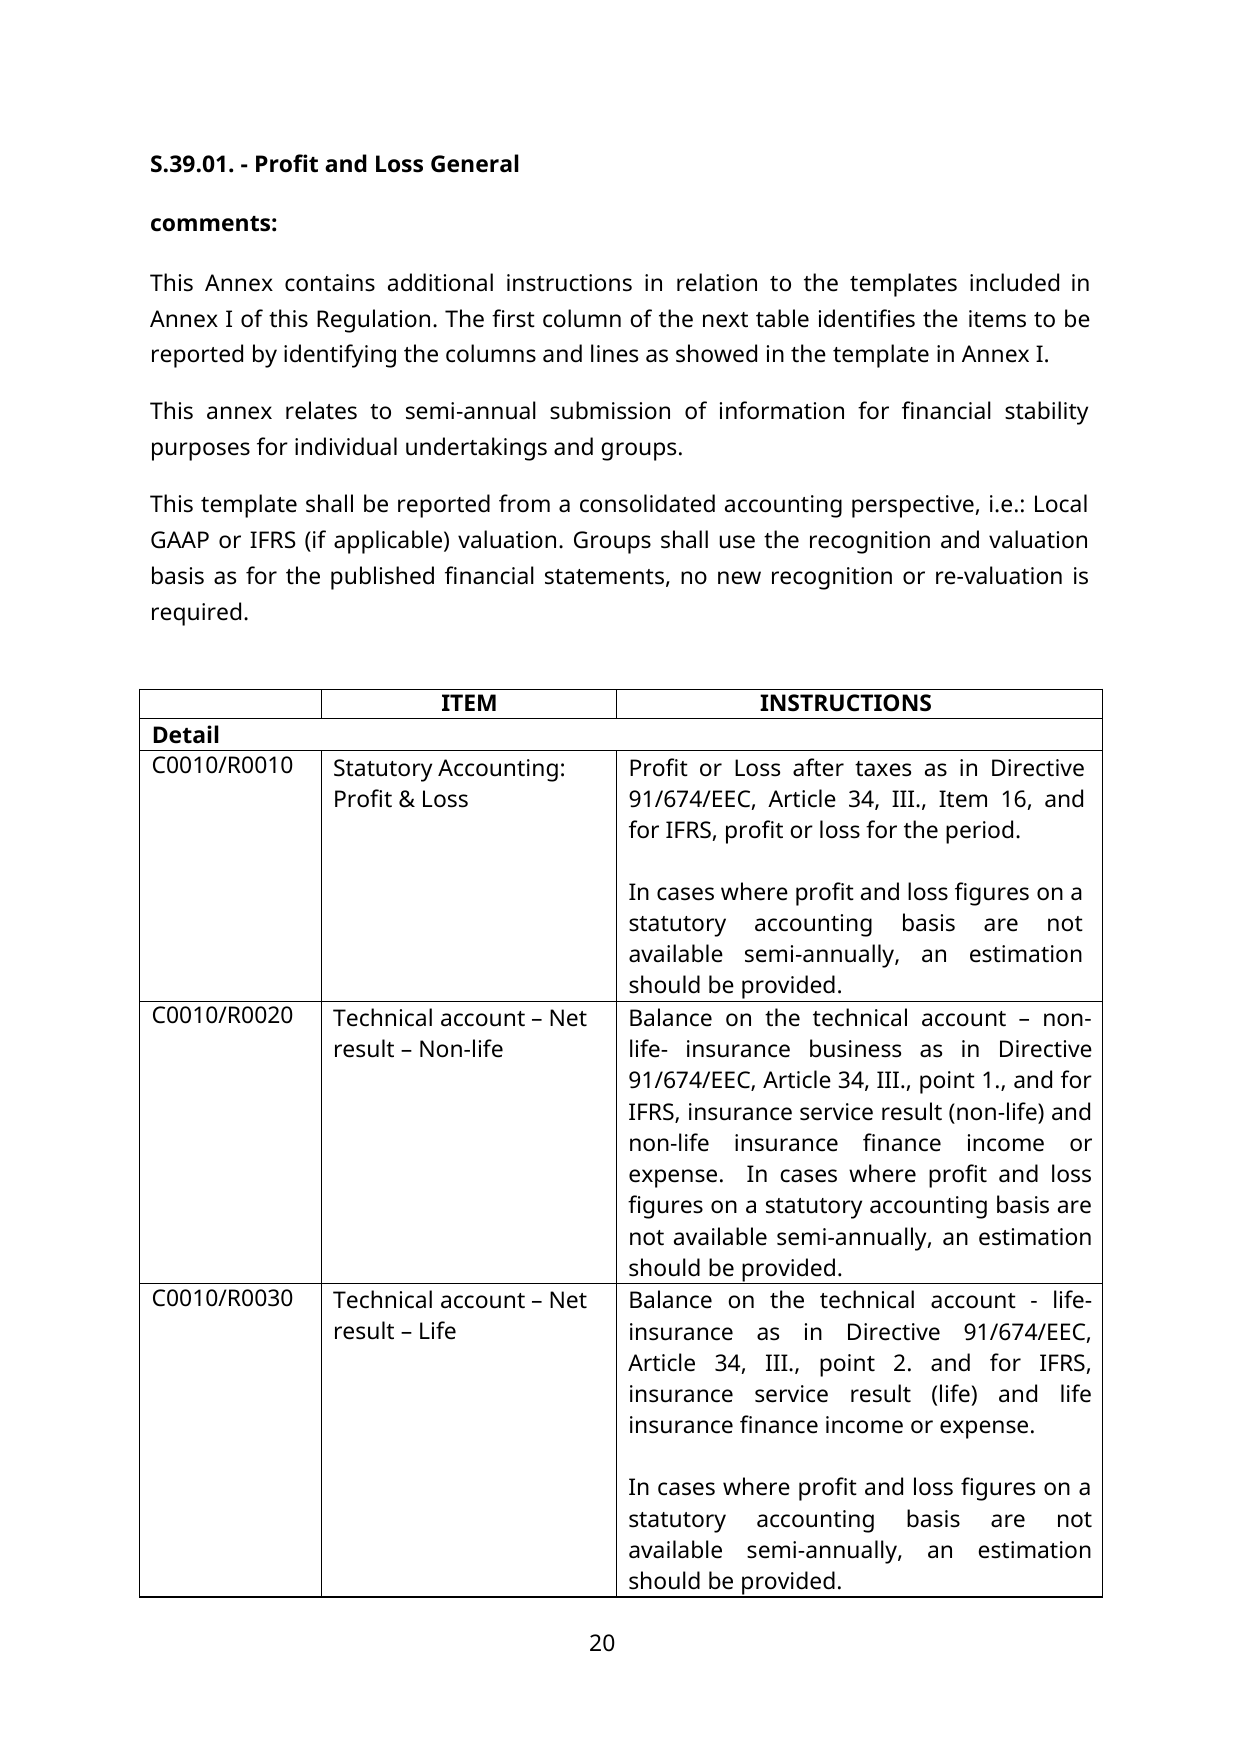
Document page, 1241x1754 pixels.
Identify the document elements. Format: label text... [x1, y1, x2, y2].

table_cell C0010/R0020 [140, 1002, 321, 1283]
table_cell C0010/R0030 [140, 1284, 321, 1596]
table_header [140, 690, 321, 718]
table_cell Balance on the technical account – non-life- insurance business as in Directive 91/674/EEC, Article 34, III., point 1., and for IFRS, insurance service result (non-life) and non-life insurance finance income or expense. In cases where profit and loss figures on a statutory accounting basis are not available semi-annually, an estimation should be provided. [617, 1002, 1102, 1283]
text This annex relates to semi-annual submission of information for financial stability purposes for individual undertakings and groups. [150, 395, 1090, 462]
table_cell C0010/R0010 [140, 751, 321, 1001]
table_header ITEM [322, 690, 616, 718]
table_header INSTRUCTIONS [617, 690, 1102, 718]
table_cell Balance on the technical account - life- insurance as in Directive 91/674/EEC, Article 34, III., point 2. and for IFRS, insurance service result (life) and life insurance finance income or expense. In cases where profit and loss figures on a statutory accounting basis are not available semi-annually, an estimation should be provided. [617, 1284, 1102, 1596]
table_cell Profit or Loss after taxes as in Directive 91/674/EEC, Article 34, III., Item 16, and for IFRS, profit or loss for the period. In cases where profit and loss figures on a statutory accounting basis are not available semi-annually, an estimation should be provided. [617, 751, 1102, 1001]
table_cell Technical account – Net result – Life [322, 1284, 616, 1596]
text This template shall be reported from a consolidated accounting perspective, i.e.: Local GAAP or IFRS (if applicable) valuation. Groups shall use the recognition and valuation basis as for the published financial statements, no new recognition or re-valuation is required. [150, 488, 1090, 627]
table_cell Technical account – Net result – Non-life [322, 1002, 616, 1283]
text This Annex contains additional instructions in relation to the templates included in Annex I of this Regulation. The first column of the next table identifies the items to be reported by identifying the columns and lines as showed in the template in Annex I. [150, 267, 1090, 370]
table_cell Detail [140, 719, 1102, 750]
table_cell Statutory Accounting: Profit & Loss [322, 751, 616, 1001]
subtitle S.39.01. - Profit and Loss General comments: [150, 148, 536, 238]
